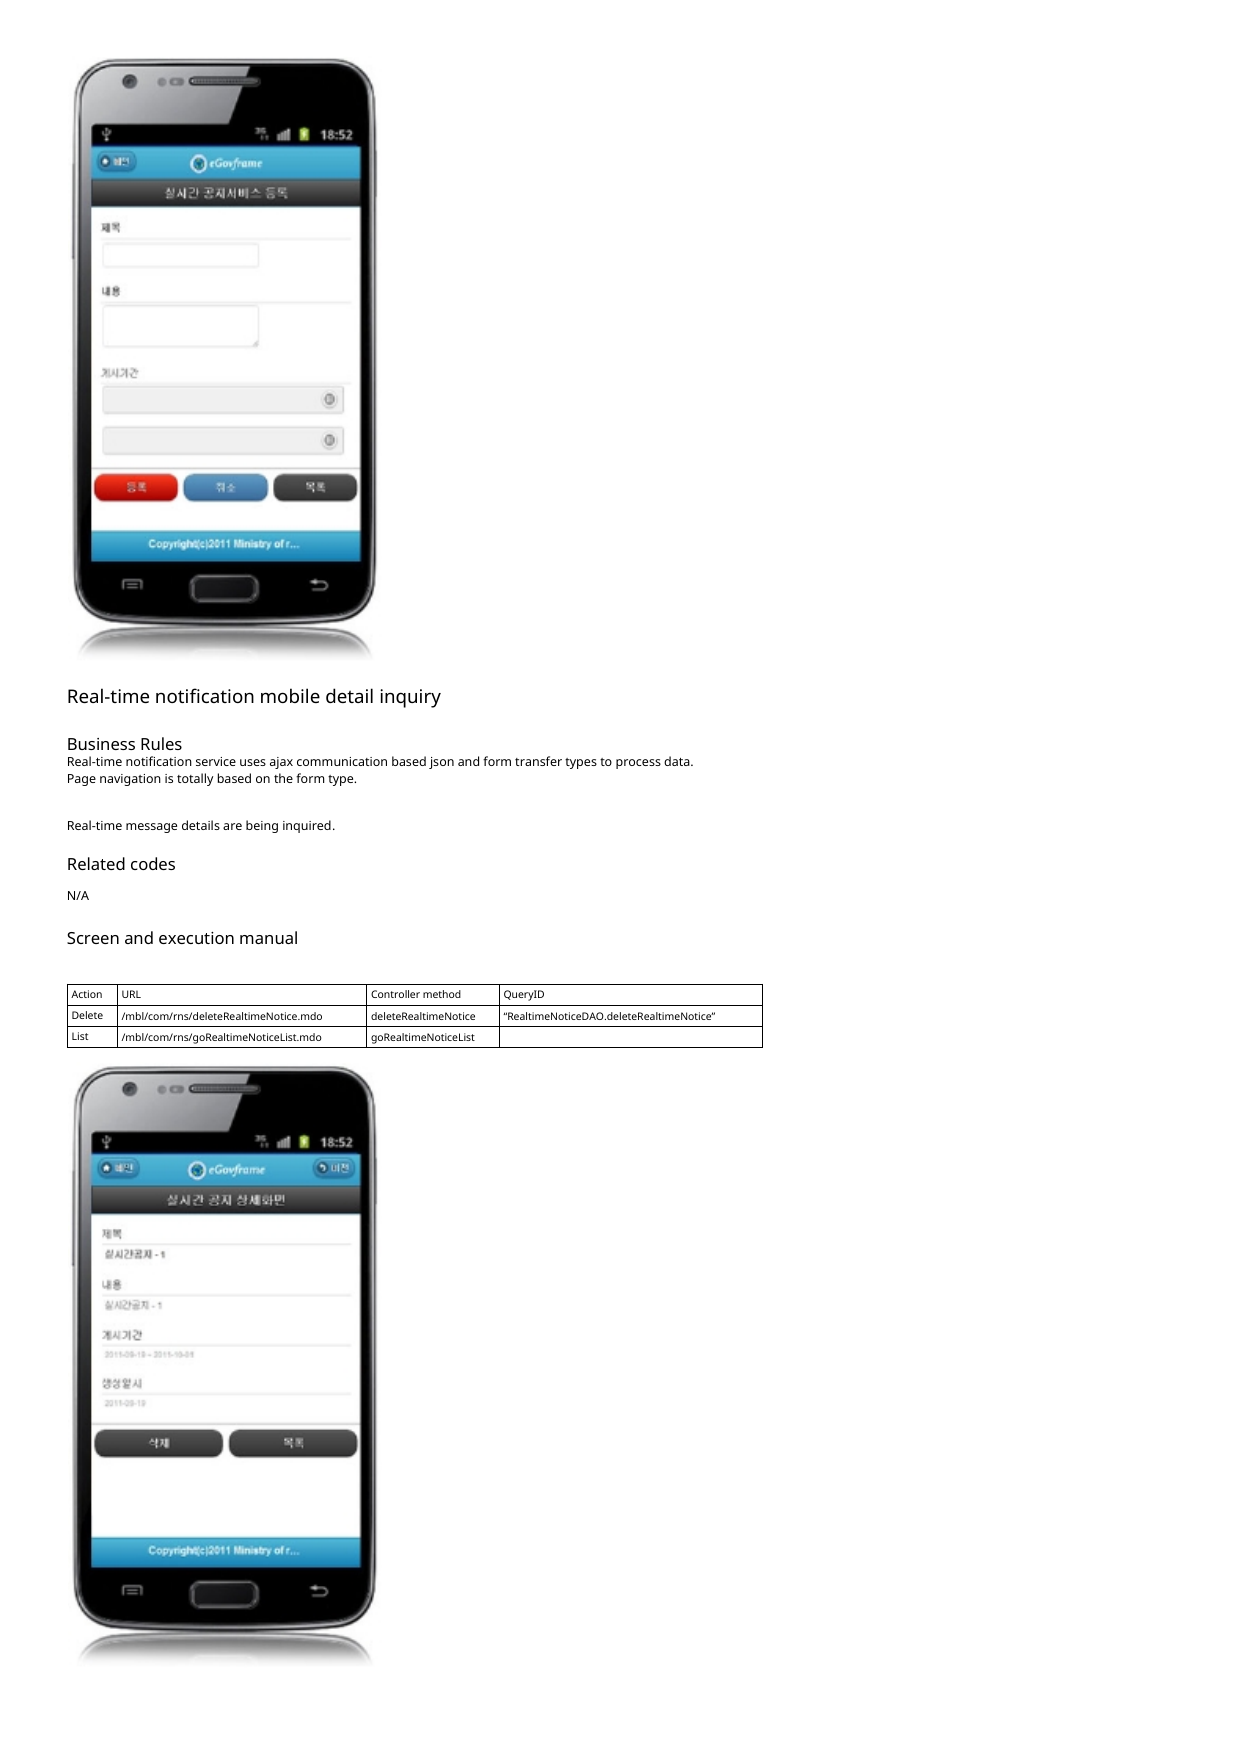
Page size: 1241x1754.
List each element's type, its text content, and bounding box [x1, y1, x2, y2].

picture [68, 56, 382, 662]
text Real-time notification mobile detail inquiry [67, 687, 1167, 707]
text Real-time notification service uses ajax communication based json and form transfer types to process data. [67, 753, 1167, 770]
picture [68, 1062, 382, 1668]
text Business Rules [67, 737, 1167, 753]
text Screen and execution manual [67, 931, 1167, 948]
text N/A [67, 874, 1167, 908]
text Page navigation is totally based on the form type. [67, 770, 1167, 787]
text Real-time message details are being inquired. [67, 817, 1167, 834]
text Related codes [67, 857, 1167, 874]
